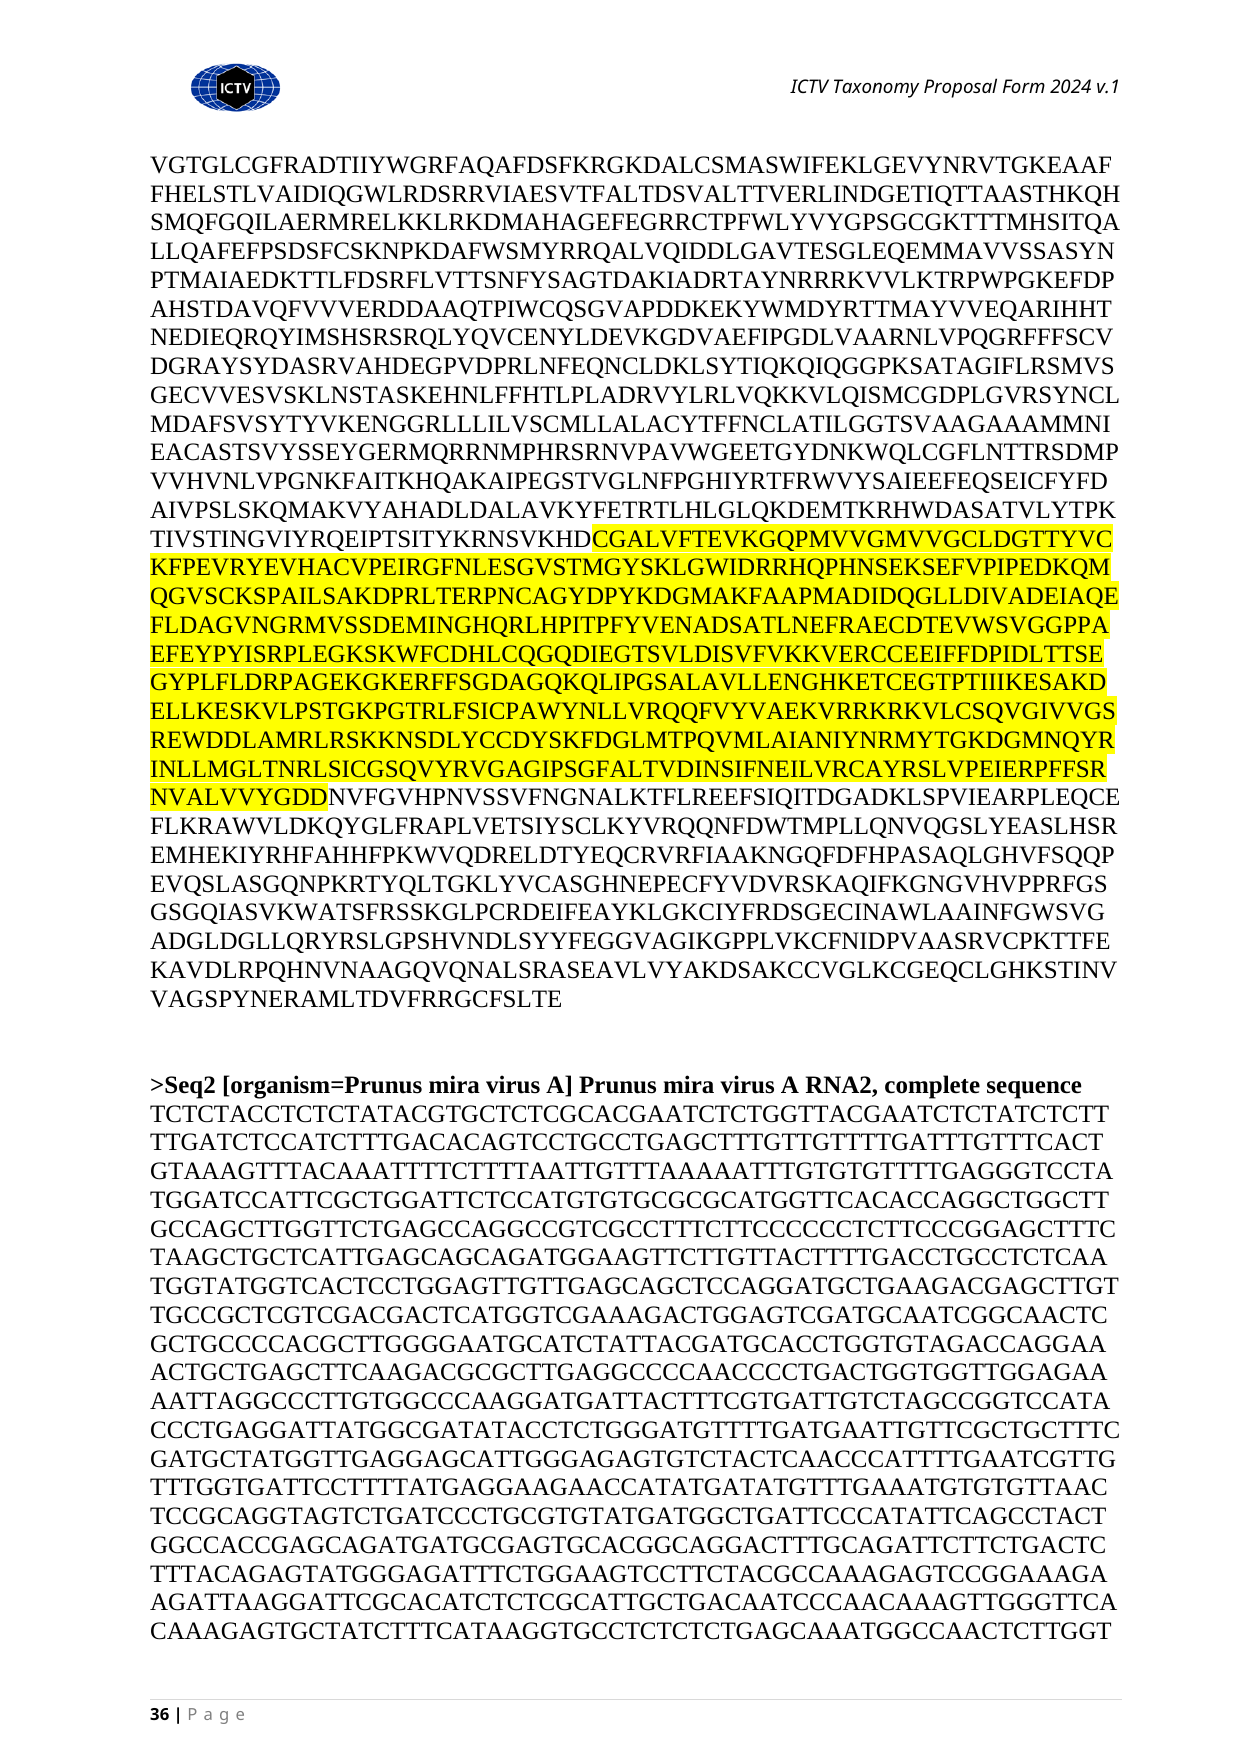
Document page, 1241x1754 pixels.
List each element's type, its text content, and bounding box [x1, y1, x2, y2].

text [150, 1099, 1122, 1645]
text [150, 150, 1122, 1012]
picture [190, 56, 282, 113]
text >Seq2 [organism=Prunus mira virus A] Prunus mira virus A RNA2, complete sequence [150, 1070, 1122, 1099]
